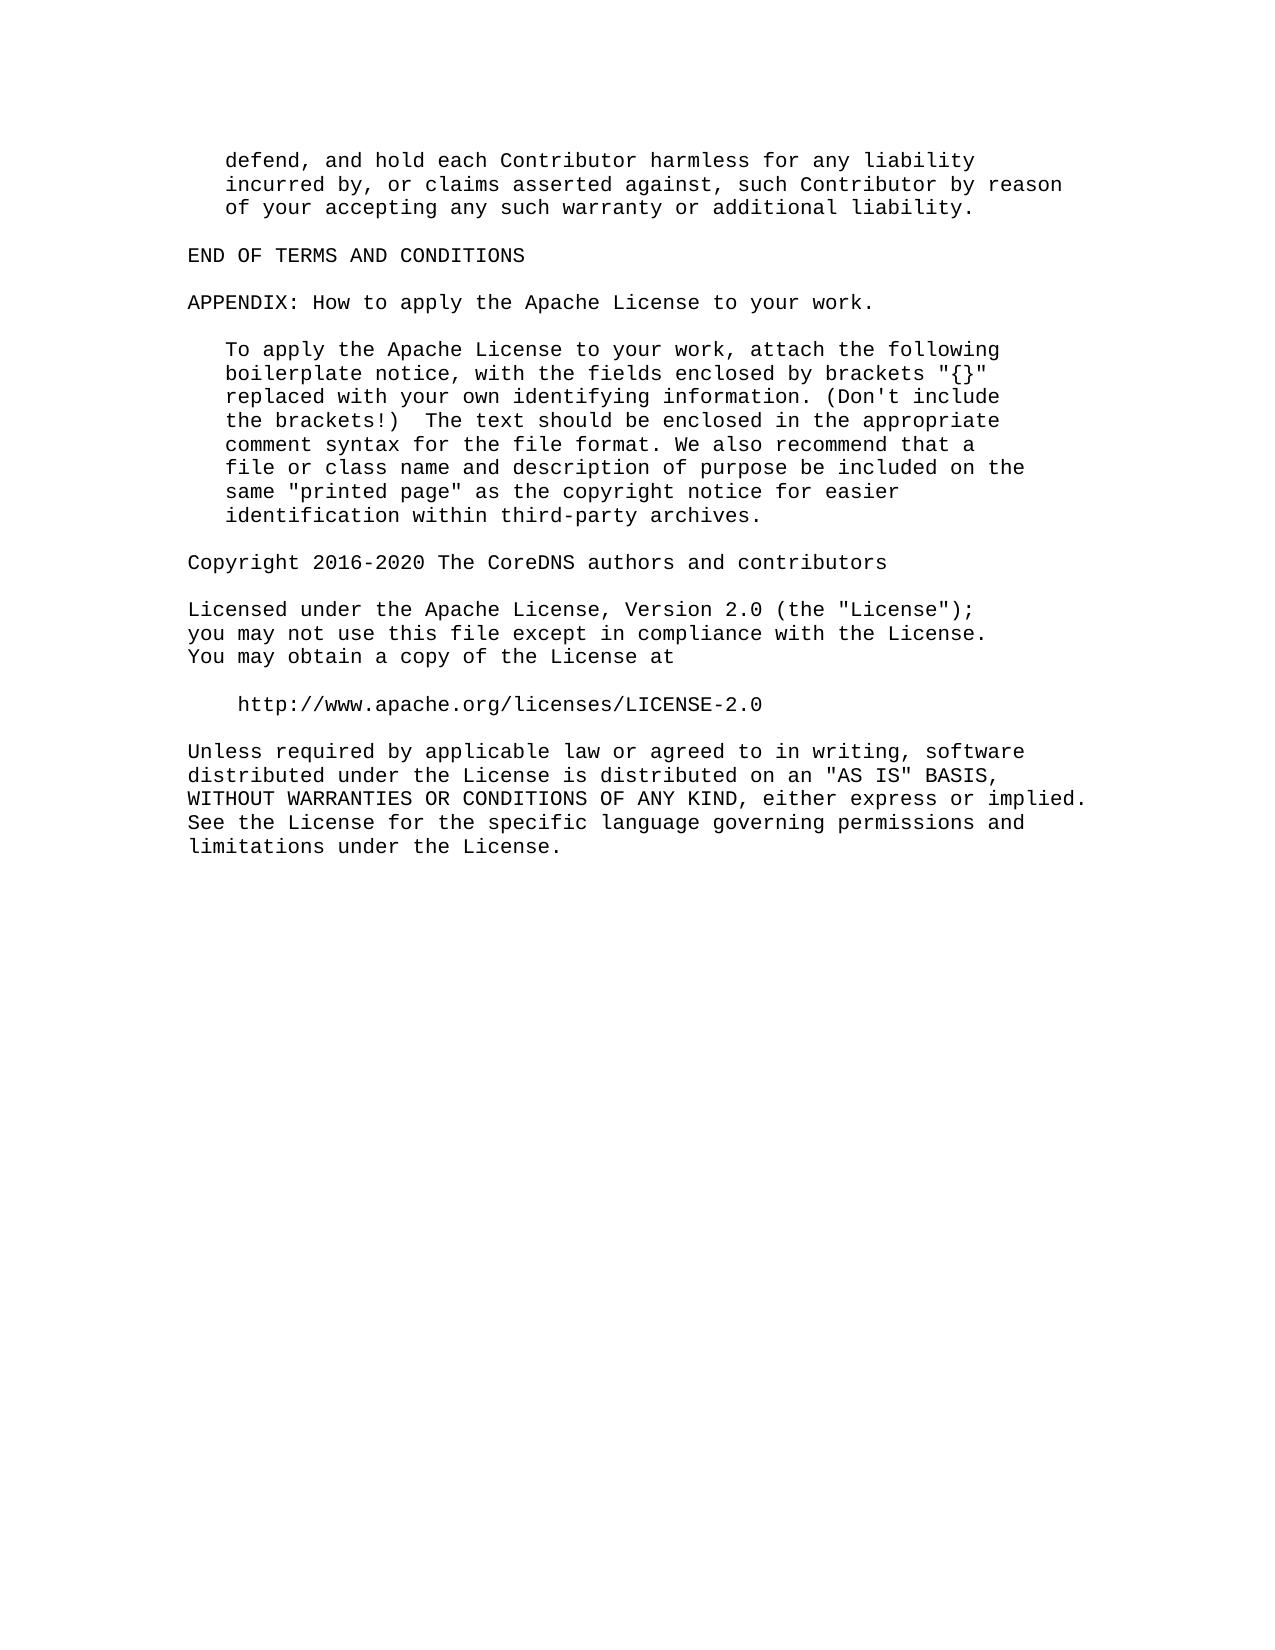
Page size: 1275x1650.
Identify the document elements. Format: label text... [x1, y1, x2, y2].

text To apply the Apache License to your work, attach the following [150, 339, 1125, 363]
text Licensed under the Apache License, Version 2.0 (the "License"); [150, 599, 1125, 623]
text Copyright 2016-2020 The CoreDNS authors and contributors [150, 552, 1125, 576]
text limitations under the License. [150, 836, 1125, 859]
text defend, and hold each Contributor harmless for any liability [150, 150, 1125, 174]
text incurred by, or claims asserted against, such Contributor by reason [150, 174, 1125, 197]
text same "printed page" as the copyright notice for easier [150, 481, 1125, 505]
text you may not use this file except in compliance with the License. [150, 623, 1125, 647]
text END OF TERMS AND CONDITIONS [150, 244, 1125, 268]
text boilerplate notice, with the fields enclosed by brackets "{}" [150, 363, 1125, 386]
text comment syntax for the file format. We also recommend that a [150, 434, 1125, 457]
text file or class name and description of purpose be included on the [150, 457, 1125, 481]
text APPENDIX: How to apply the Apache License to your work. [150, 292, 1125, 316]
text identification within third-party archives. [150, 505, 1125, 528]
text WITHOUT WARRANTIES OR CONDITIONS OF ANY KIND, either express or implied. [150, 788, 1125, 812]
text http://www.apache.org/licenses/LICENSE-2.0 [150, 694, 1125, 717]
text Unless required by applicable law or agreed to in writing, software [150, 741, 1125, 765]
text the brackets!) The text should be enclosed in the appropriate [150, 410, 1125, 434]
text distributed under the License is distributed on an "AS IS" BASIS, [150, 765, 1125, 788]
text See the License for the specific language governing permissions and [150, 812, 1125, 836]
text replaced with your own identifying information. (Don't include [150, 386, 1125, 410]
text of your accepting any such warranty or additional liability. [150, 197, 1125, 221]
text You may obtain a copy of the License at [150, 647, 1125, 670]
